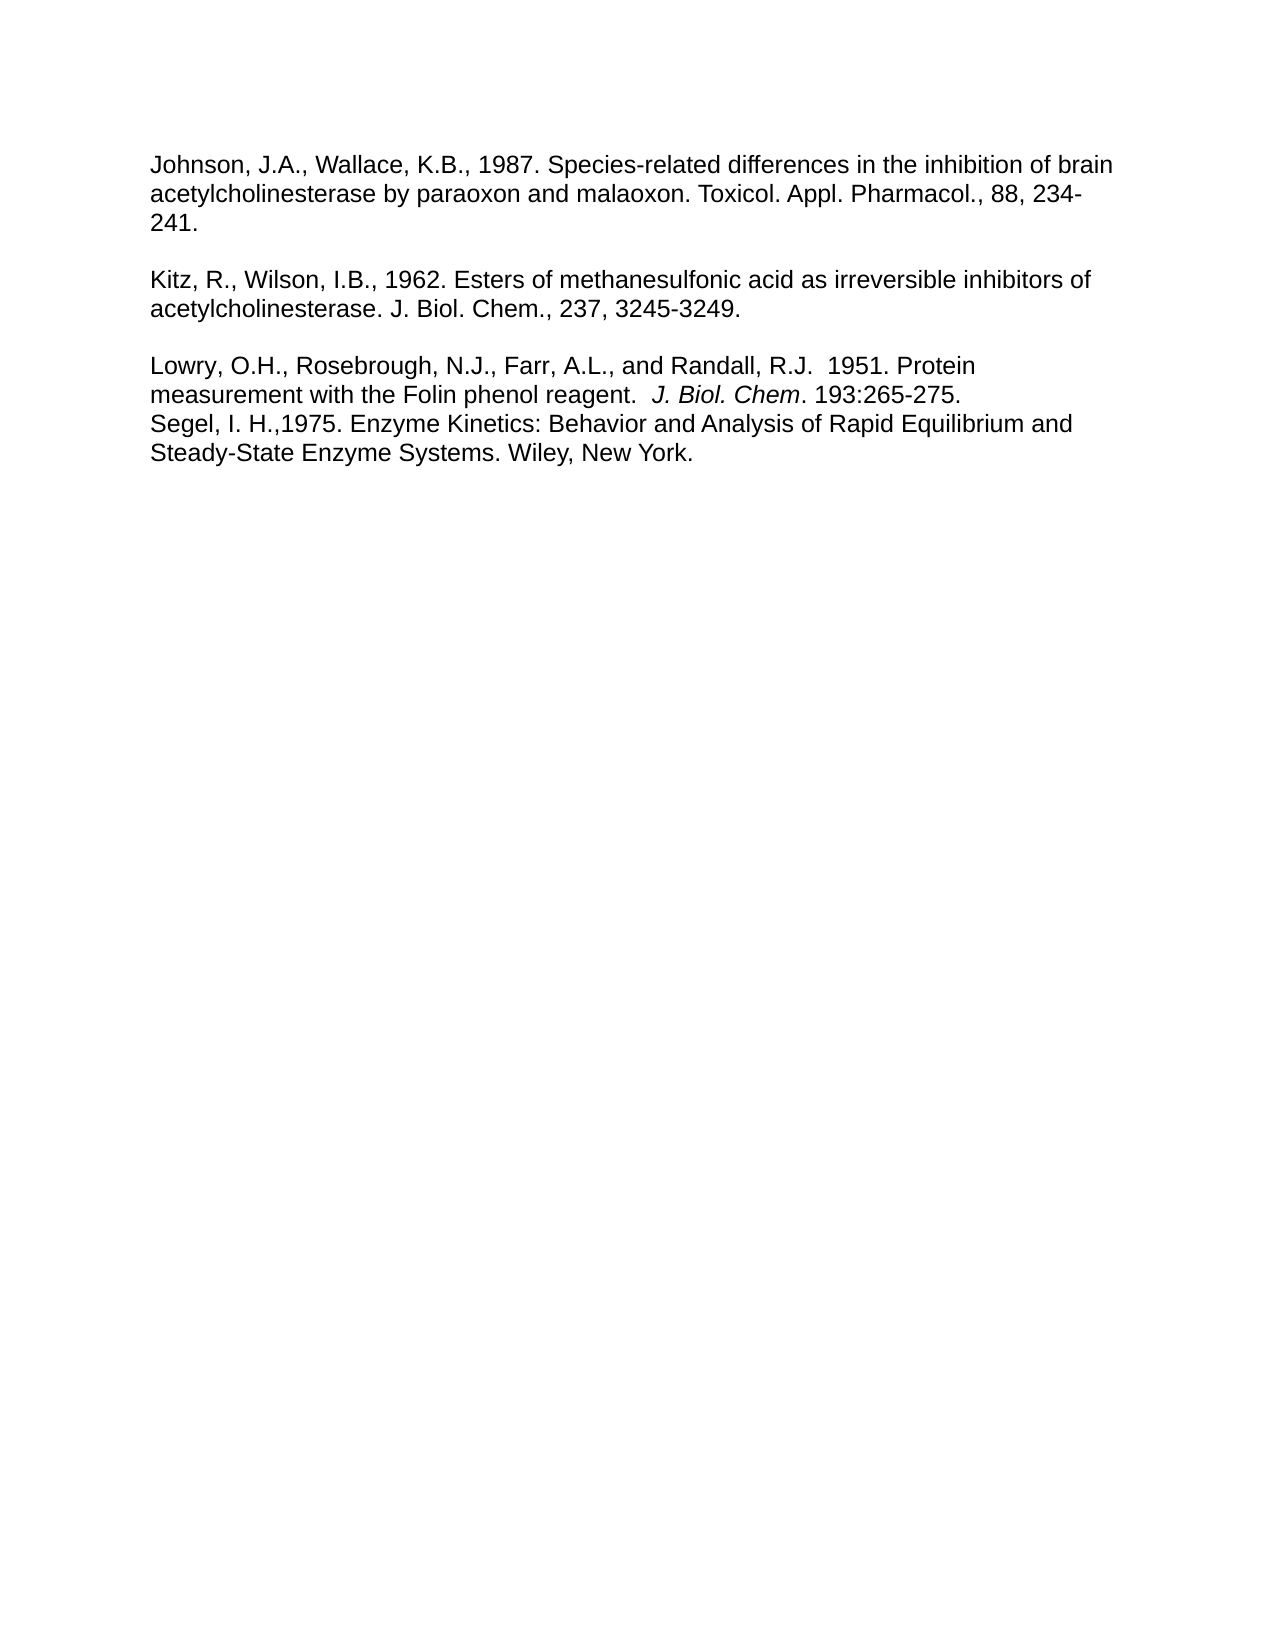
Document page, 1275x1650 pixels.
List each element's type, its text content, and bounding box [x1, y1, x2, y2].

text Segel, I. H.,1975. Enzyme Kinetics: Behavior and Analysis of Rapid Equilibrium and Steady-State Enzyme Systems. Wiley, New York. [150, 409, 1125, 466]
text Kitz, R., Wilson, I.B., 1962. Esters of methanesulfonic acid as irreversible inhibitors of acetylcholinesterase. J. Biol. Chem., 237, 3245-3249. [150, 265, 1125, 322]
text Lowry, O.H., Rosebrough, N.J., Farr, A.L., and Randall, R.J. 1951. Protein measurement with the Folin phenol reagent. J. Biol. Chem. 193:265-275. [150, 351, 1125, 409]
text Johnson, J.A., Wallace, K.B., 1987. Species-related differences in the inhibition of brain acetylcholinesterase by paraoxon and malaoxon. Toxicol. Appl. Pharmacol., 88, 234-241. [150, 150, 1125, 236]
